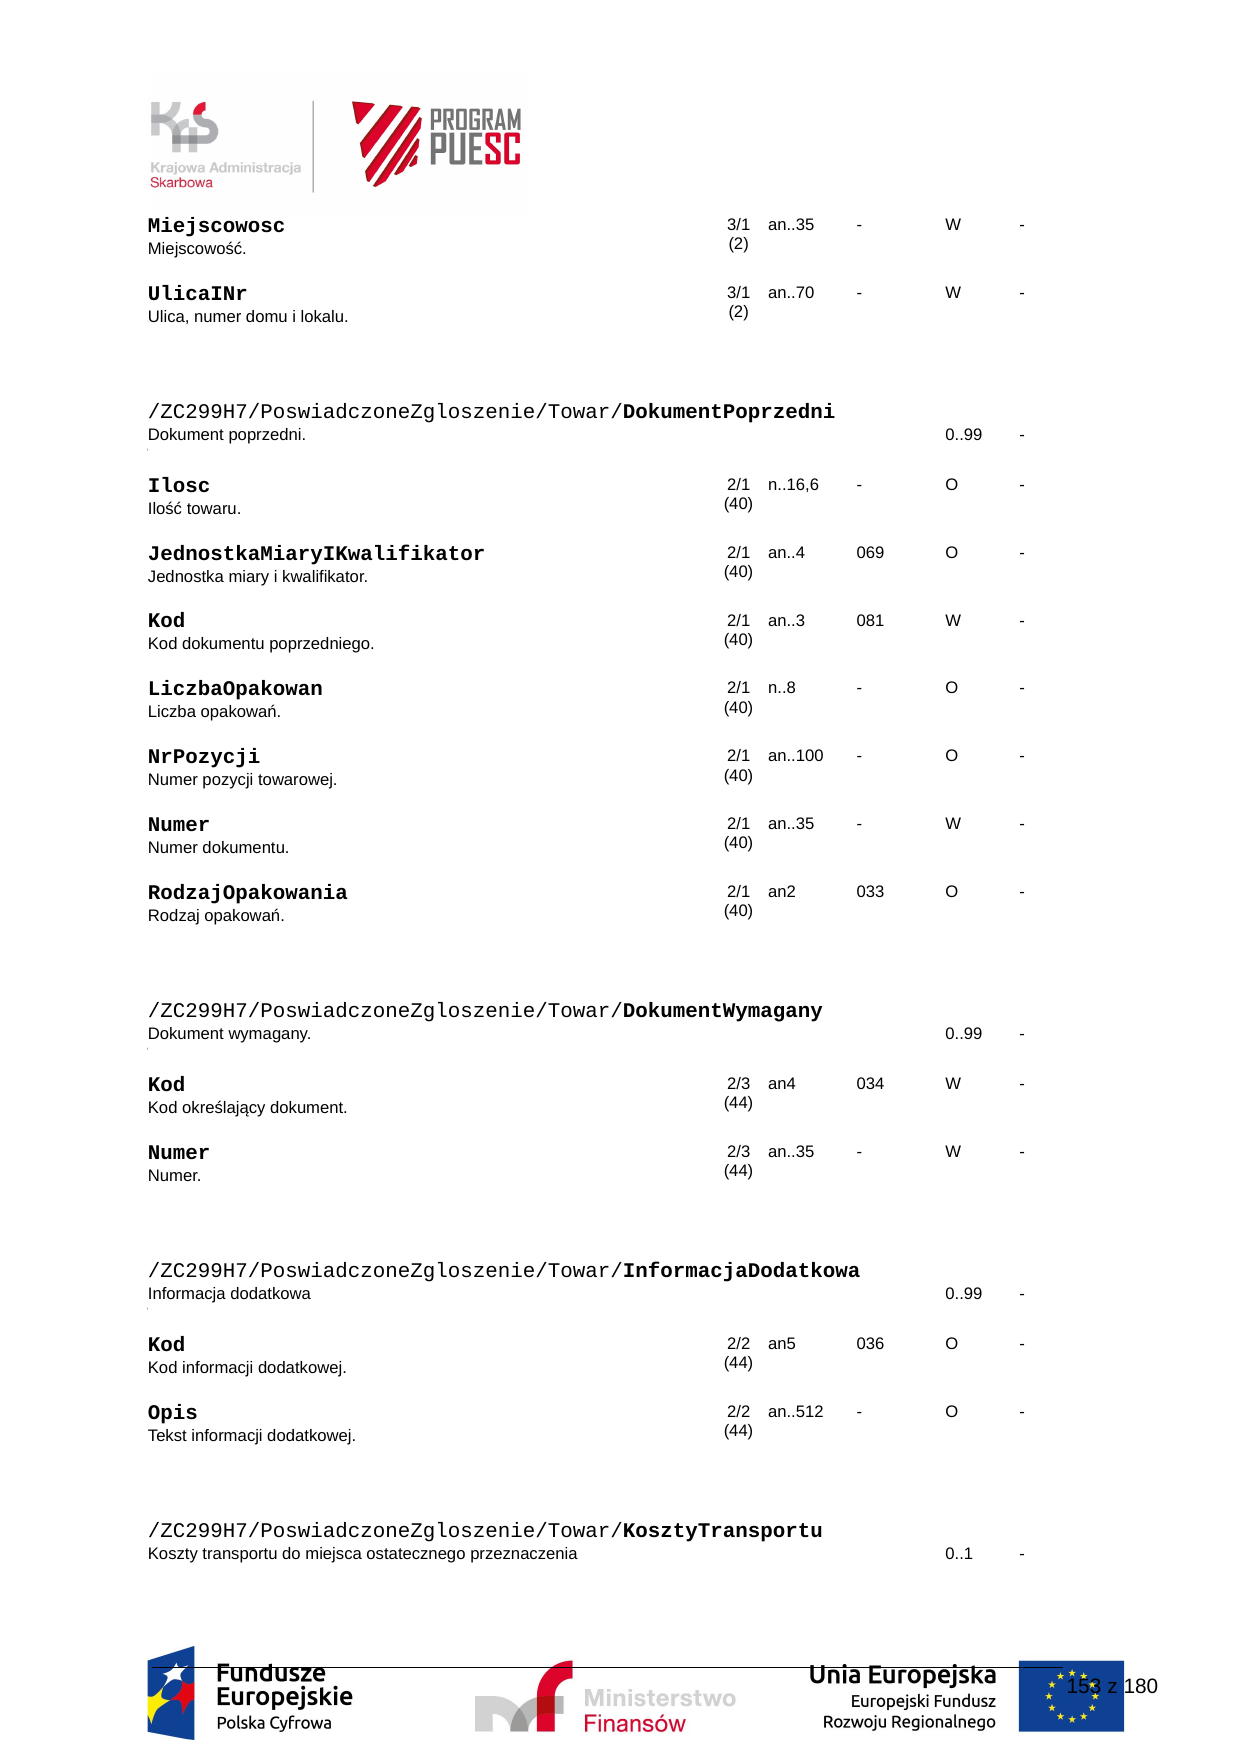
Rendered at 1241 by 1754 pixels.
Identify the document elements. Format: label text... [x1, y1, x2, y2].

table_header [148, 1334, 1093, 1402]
text /ZC299H7/PoswiadczoneZgloszenie/Towar/DokumentWymagany [148, 1000, 1122, 1023]
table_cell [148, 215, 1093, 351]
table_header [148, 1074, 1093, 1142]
text /ZC299H7/PoswiadczoneZgloszenie/Towar/InformacjaDodatkowa [148, 1260, 1122, 1283]
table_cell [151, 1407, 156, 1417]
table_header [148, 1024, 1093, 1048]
picture [147, 1646, 1125, 1740]
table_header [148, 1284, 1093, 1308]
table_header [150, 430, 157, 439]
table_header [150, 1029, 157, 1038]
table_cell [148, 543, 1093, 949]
text /ZC299H7/PoswiadczoneZgloszenie/Towar/KosztyTransportu [148, 1520, 1122, 1543]
text /ZC299H7/PoswiadczoneZgloszenie/Towar/DokumentPoprzedni [148, 401, 1122, 424]
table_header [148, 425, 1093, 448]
picture [147, 73, 529, 215]
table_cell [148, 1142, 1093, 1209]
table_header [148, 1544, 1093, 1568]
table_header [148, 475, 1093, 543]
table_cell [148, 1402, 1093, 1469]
